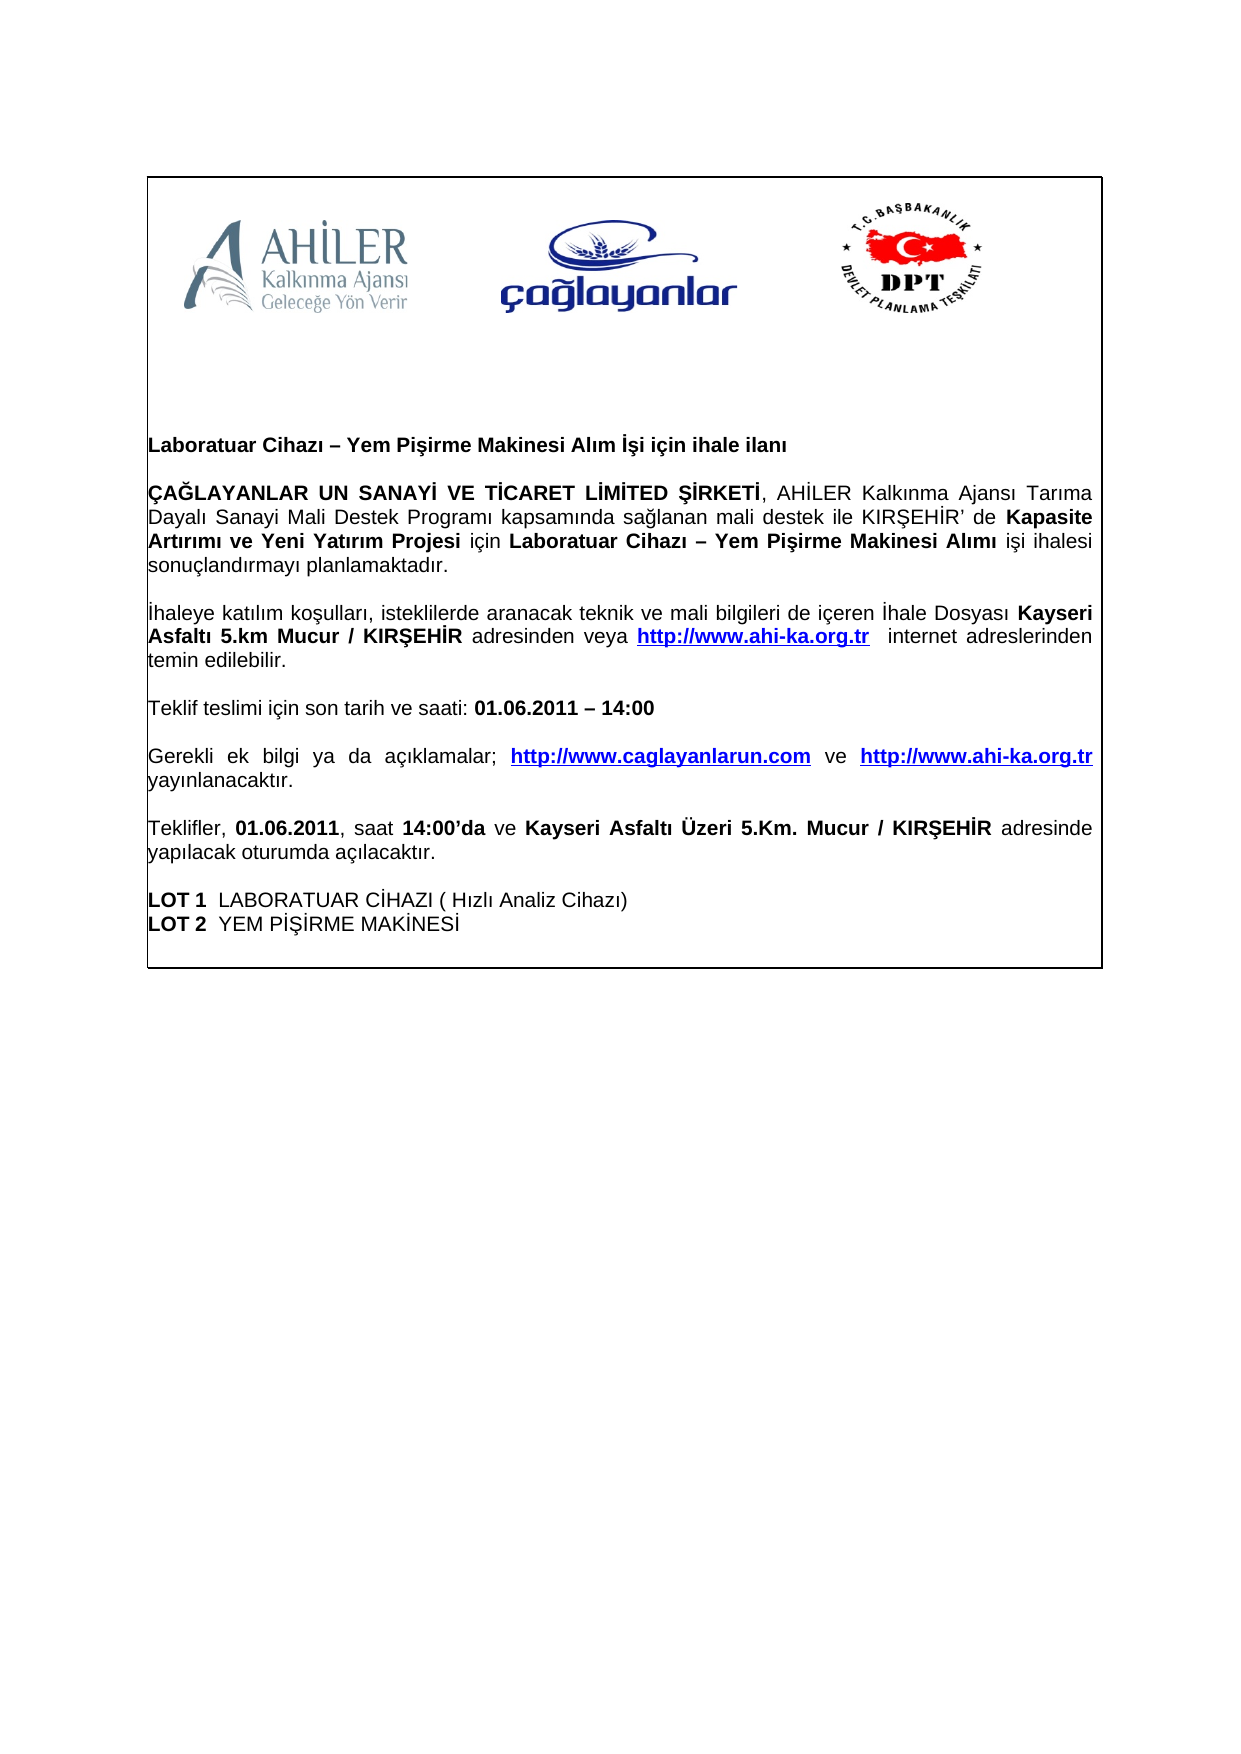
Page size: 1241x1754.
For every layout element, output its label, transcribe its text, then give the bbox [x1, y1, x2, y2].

text Teklif teslimi için son tarih ve saati: 01.06.2011 – 14:00 [148, 696, 1093, 720]
text LOT 2 YEM PİŞİRME MAKİNESİ [148, 912, 1093, 936]
text Gerekli ek bilgi ya da açıklamalar; http://www.caglayanlarun.com ve http://www.ahi-ka.org.tr yayınlanacaktır. [148, 744, 1093, 792]
picture [184, 220, 408, 313]
text İhaleye katılım koşulları, isteklilerde aranacak teknik ve mali bilgileri de içeren İhale Dosyası Kayseri Asfaltı 5.km Mucur / KIRŞEHİR adresinden veya http://www.ahi-ka.org.tr internet adreslerinden temin edilebilir. [148, 600, 1093, 672]
text Laboratuar Cihazı – Yem Pişirme Makinesi Alım İşi için ihale ilanı [148, 433, 1093, 457]
text Teklifler, 01.06.2011, saat 14:00’da ve Kayseri Asfaltı Üzeri 5.Km. Mucur / KIRŞEHİR adresinde yapılacak oturumda açılacaktır. [148, 816, 1093, 864]
picture [841, 203, 983, 313]
picture [501, 220, 738, 313]
text LOT 1 LABORATUAR CİHAZI ( Hızlı Analiz Cihazı) [148, 888, 1093, 912]
text ÇAĞLAYANLAR UN SANAYİ VE TİCARET LİMİTED ŞİRKETİ, AHİLER Kalkınma Ajansı Tarıma Dayalı Sanayi Mali Destek Programı kapsamında sağlanan mali destek ile KIRŞEHİR’ de Kapasite Artırımı ve Yeni Yatırım Projesi için Laboratuar Cihazı – Yem Pişirme Makinesi Alımı işi ihalesi sonuçlandırmayı planlamaktadır. [148, 481, 1093, 576]
